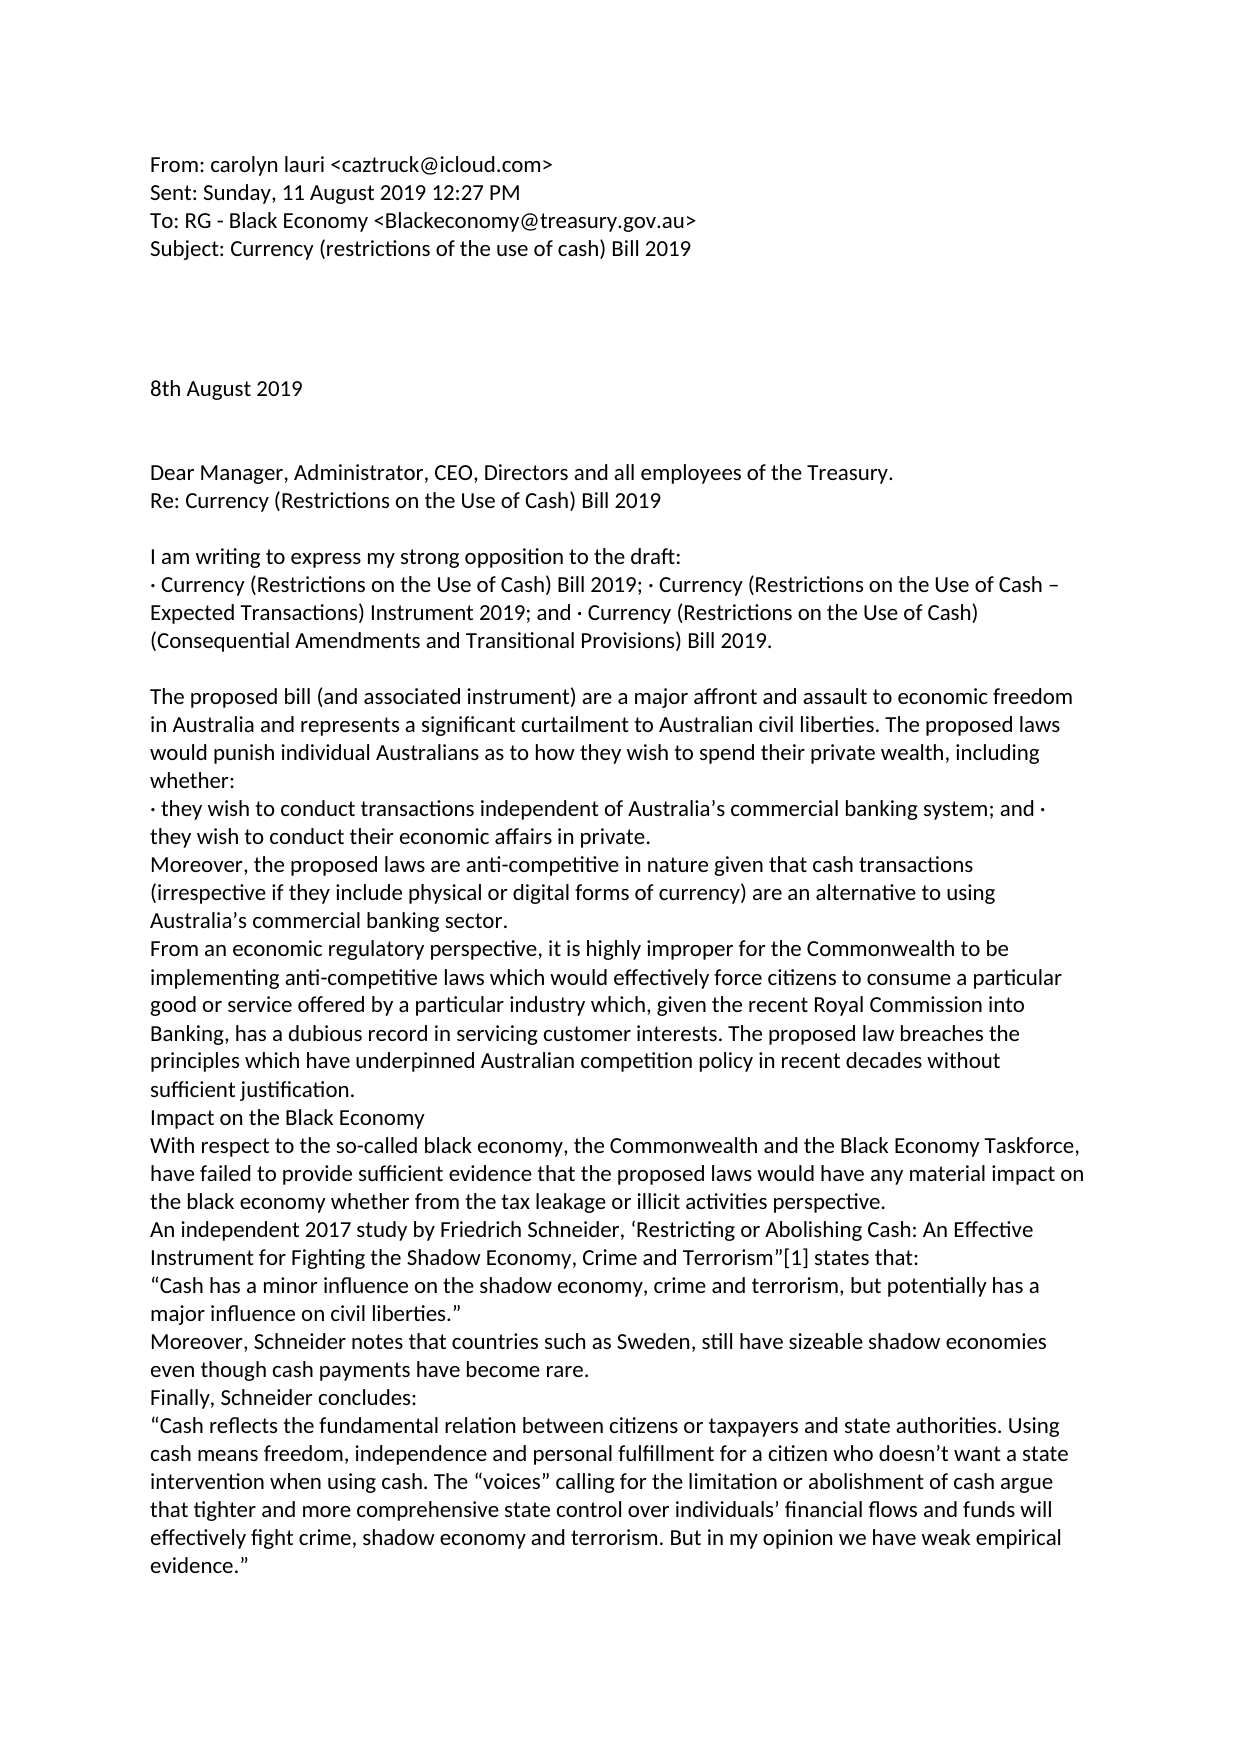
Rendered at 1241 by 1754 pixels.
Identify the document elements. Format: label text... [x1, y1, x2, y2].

text An independent 2017 study by Friedrich Schneider, ‘Restricting or Abolishing Cash: An Effective Instrument for Fighting the Shadow Economy, Crime and Terrorism”[1] states that: [150, 1215, 1090, 1271]
text · Currency (Restrictions on the Use of Cash) Bill 2019; · Currency (Restrictions on the Use of Cash – Expected Transactions) Instrument 2019; and · Currency (Restrictions on the Use of Cash) (Consequential Amendments and Transitional Provisions) Bill 2019. [150, 570, 1090, 654]
text 8th August 2019 [150, 374, 1090, 402]
text Finally, Schneider concludes: [150, 1383, 1090, 1411]
text With respect to the so-called black economy, the Commonwealth and the Black Economy Taskforce, have failed to provide sufficient evidence that the proposed laws would have any material impact on the black economy whether from the tax leakage or illicit activities perspective. [150, 1131, 1090, 1215]
text I am writing to express my strong opposition to the draft: [150, 542, 1090, 570]
text · they wish to conduct transactions independent of Australia’s commercial banking system; and · they wish to conduct their economic affairs in private. [150, 794, 1090, 851]
text From an economic regulatory perspective, it is highly improper for the Commonwealth to be implementing anti-competitive laws which would effectively force citizens to consume a particular good or service offered by a particular industry which, given the recent Royal Commission into Banking, has a dubious record in servicing customer interests. The proposed law breaches the principles which have underpinned Australian competition policy in recent decades without sufficient justification. [150, 934, 1090, 1103]
text Dear Manager, Administrator, CEO, Directors and all employees of the Treasury. [150, 458, 1090, 486]
text “Cash has a minor influence on the shadow economy, crime and terrorism, but potentially has a major influence on civil liberties.” [150, 1271, 1090, 1327]
text Moreover, the proposed laws are anti-competitive in nature given that cash transactions (irrespective if they include physical or digital forms of currency) are an alternative to using Australia’s commercial banking sector. [150, 851, 1090, 934]
text The proposed bill (and associated instrument) are a major affront and assault to economic freedom in Australia and represents a significant curtailment to Australian civil liberties. The proposed laws would punish individual Australians as to how they wish to spend their private wealth, including whether: [150, 682, 1090, 794]
text Re: Currency (Restrictions on the Use of Cash) Bill 2019 [150, 486, 1090, 514]
text Impact on the Black Economy [150, 1103, 1090, 1131]
text From: carolyn lauri <caztruck@icloud.com> Sent: Sunday, 11 August 2019 12:27 PM To: RG - Black Economy <Blackeconomy@treasury.gov.au> Subject: Currency (restrictions of the use of cash) Bill 2019 [150, 150, 1090, 262]
text “Cash reflects the fundamental relation between citizens or taxpayers and state authorities. Using cash means freedom, independence and personal fulfillment for a citizen who doesn’t want a state intervention when using cash. The “voices” calling for the limitation or abolishment of cash argue that tighter and more comprehensive state control over individuals’ financial flows and funds will effectively fight crime, shadow economy and terrorism. But in my opinion we have weak empirical evidence.” [150, 1411, 1090, 1579]
text Moreover, Schneider notes that countries such as Sweden, still have sizeable shadow economies even though cash payments have become rare. [150, 1327, 1090, 1383]
